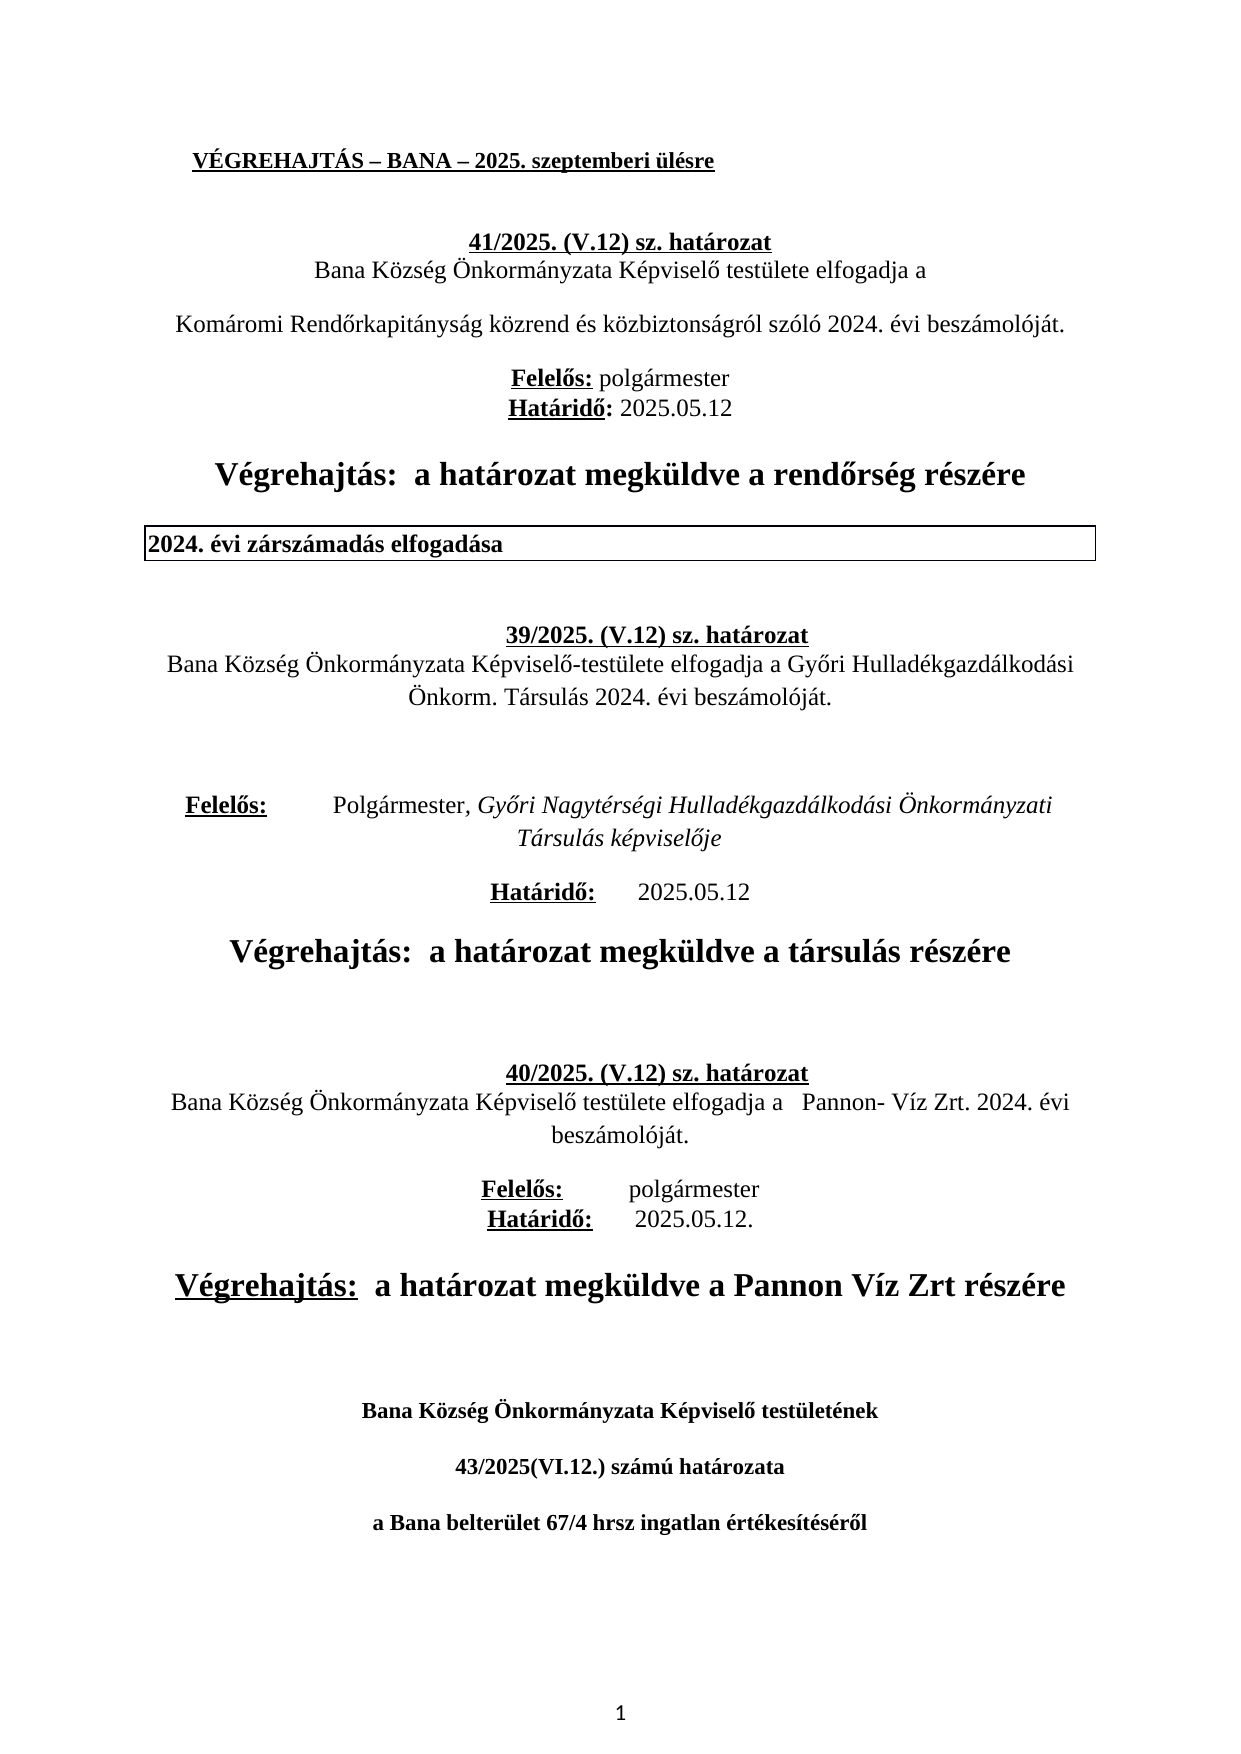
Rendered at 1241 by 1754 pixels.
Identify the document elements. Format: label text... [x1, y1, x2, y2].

title 40/2025. (V.12) sz. határozat [148, 1058, 1093, 1087]
text Bana Község Önkormányzata Képviselő-testülete elfogadja a Győri Hulladékgazdálkodási Önkorm. Társulás 2024. évi beszámolóját. [148, 649, 1093, 711]
text Bana Község Önkormányzata Képviselő testülete elfogadja a Pannon- Víz Zrt. 2024. évi beszámolóját. [148, 1087, 1093, 1149]
title 41/2025. (V.12) sz. határozat [148, 227, 1093, 255]
text Bana Község Önkormányzata Képviselő testülete elfogadja a [148, 255, 1093, 284]
list Felelős: polgármester [148, 1174, 1093, 1203]
text VÉGREHAJTÁS – BANA – 2025. szeptemberi ülésre [192, 148, 1093, 174]
list Végrehajtás: a határozat megküldve a társulás részére [148, 931, 1093, 969]
list a Bana belterület 67/4 hrsz ingatlan értékesítéséről [148, 1509, 1093, 1535]
list Határidő: 2025.05.12. [148, 1204, 1093, 1233]
text Határidő: 2025.05.12 [148, 877, 1093, 906]
list 43/2025(VI.12.) számú határozata [148, 1453, 1093, 1479]
list Bana Község Önkormányzata Képviselő testületének [148, 1397, 1093, 1423]
title 39/2025. (V.12) sz. határozat [148, 621, 1093, 649]
text Felelős: Polgármester, Győri Nagytérségi Hulladékgazdálkodási Önkormányzati Társulás képviselője [148, 790, 1093, 852]
list Végrehajtás: a határozat megküldve a Pannon Víz Zrt részére [148, 1265, 1093, 1303]
text Komáromi Rendőrkapitányság közrend és közbiztonságról szóló 2024. évi beszámolóját. [148, 309, 1093, 338]
list Határidő: 2025.05.12 [148, 393, 1093, 422]
list Felelős: polgármester [148, 363, 1093, 392]
text 2024. évi zárszámadás elfogadása [146, 527, 1095, 560]
list Végrehajtás: a határozat megküldve a rendőrség részére [148, 454, 1093, 493]
